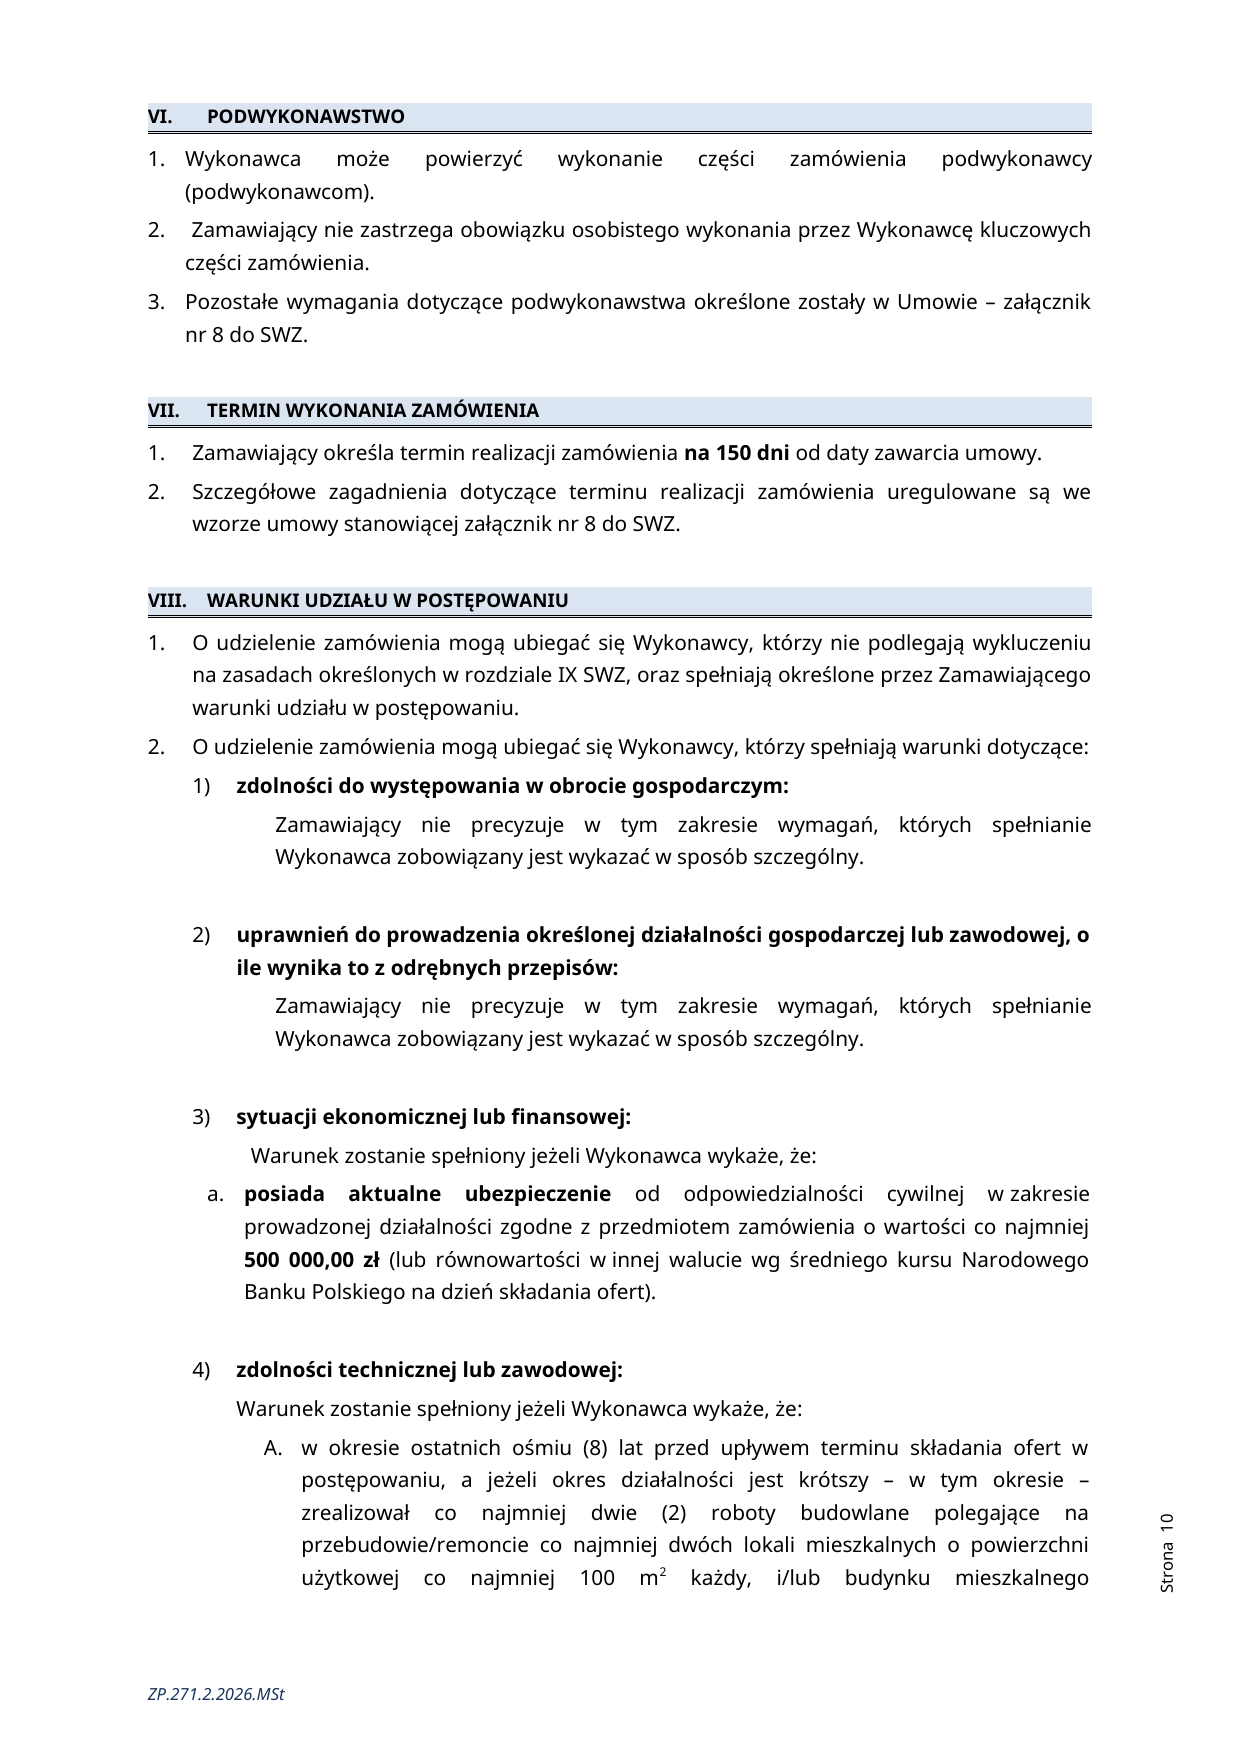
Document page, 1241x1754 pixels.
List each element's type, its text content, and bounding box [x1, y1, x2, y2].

text VIII. WARUNKI UDZIAŁU W POSTĘPOWANIU [148, 587, 1092, 615]
text 1. Zamawiający określa termin realizacji zamówienia na 150 dni od daty zawarcia umowy. [148, 438, 1092, 467]
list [264, 1433, 1090, 1592]
text VI. PODWYKONAWSTWO [148, 103, 1092, 131]
text 1. Wykonawca może powierzyć wykonanie części zamówienia podwykonawcy (podwykonawcom). [148, 144, 1092, 205]
list zdolności technicznej lub zawodowej: [192, 1355, 1090, 1383]
text Zamawiający nie precyzuje w tym zakresie wymagań, których spełnianie Wykonawca zobowiązany jest wykazać w sposób szczególny. [275, 810, 1092, 871]
text 2) uprawnień do prowadzenia określonej działalności gospodarczej lub zawodowej, o ile wynika to z odrębnych przepisów: [192, 920, 1090, 981]
text Zamawiający nie precyzuje w tym zakresie wymagań, których spełnianie Wykonawca zobowiązany jest wykazać w sposób szczególny. [275, 992, 1092, 1053]
text 3) sytuacji ekonomicznej lub finansowej: [192, 1102, 1090, 1130]
text 1. O udzielenie zamówienia mogą ubiegać się Wykonawcy, którzy nie podlegają wykluczeniu na zasadach określonych w rozdziale IX SWZ, oraz spełniają określone przez Zamawiającego warunki udziału w postępowaniu. [148, 628, 1092, 722]
text VII. TERMIN WYKONANIA ZAMÓWIENIA [148, 397, 1092, 425]
text 2. Szczegółowe zagadnienia dotyczące terminu realizacji zamówienia uregulowane są we wzorze umowy stanowiącej załącznik nr 8 do SWZ. [148, 477, 1092, 538]
text 2. Zamawiający nie zastrzega obowiązku osobistego wykonania przez Wykonawcę kluczowych części zamówienia. [148, 216, 1092, 277]
text Warunek zostanie spełniony jeżeli Wykonawca wykaże, że: [236, 1394, 1090, 1422]
text Warunek zostanie spełniony jeżeli Wykonawca wykaże, że: [148, 1141, 1090, 1169]
text 2. O udzielenie zamówienia mogą ubiegać się Wykonawcy, którzy spełniają warunki dotyczące: [148, 732, 1092, 761]
list posiada aktualne ubezpieczenie od odpowiedzialności cywilnej w zakresie prowadzonej działalności zgodne z przedmiotem zamówienia o wartości co najmniej 500 000,00 zł (lub równowartości w innej walucie wg średniego kursu Narodowego Banku Polskiego na dzień składania ofert). [207, 1179, 1090, 1306]
text 3. Pozostałe wymagania dotyczące podwykonawstwa określone zostały w Umowie – załącznik nr 8 do SWZ. [148, 287, 1092, 348]
text 1) zdolności do występowania w obrocie gospodarczym: [192, 771, 1090, 799]
